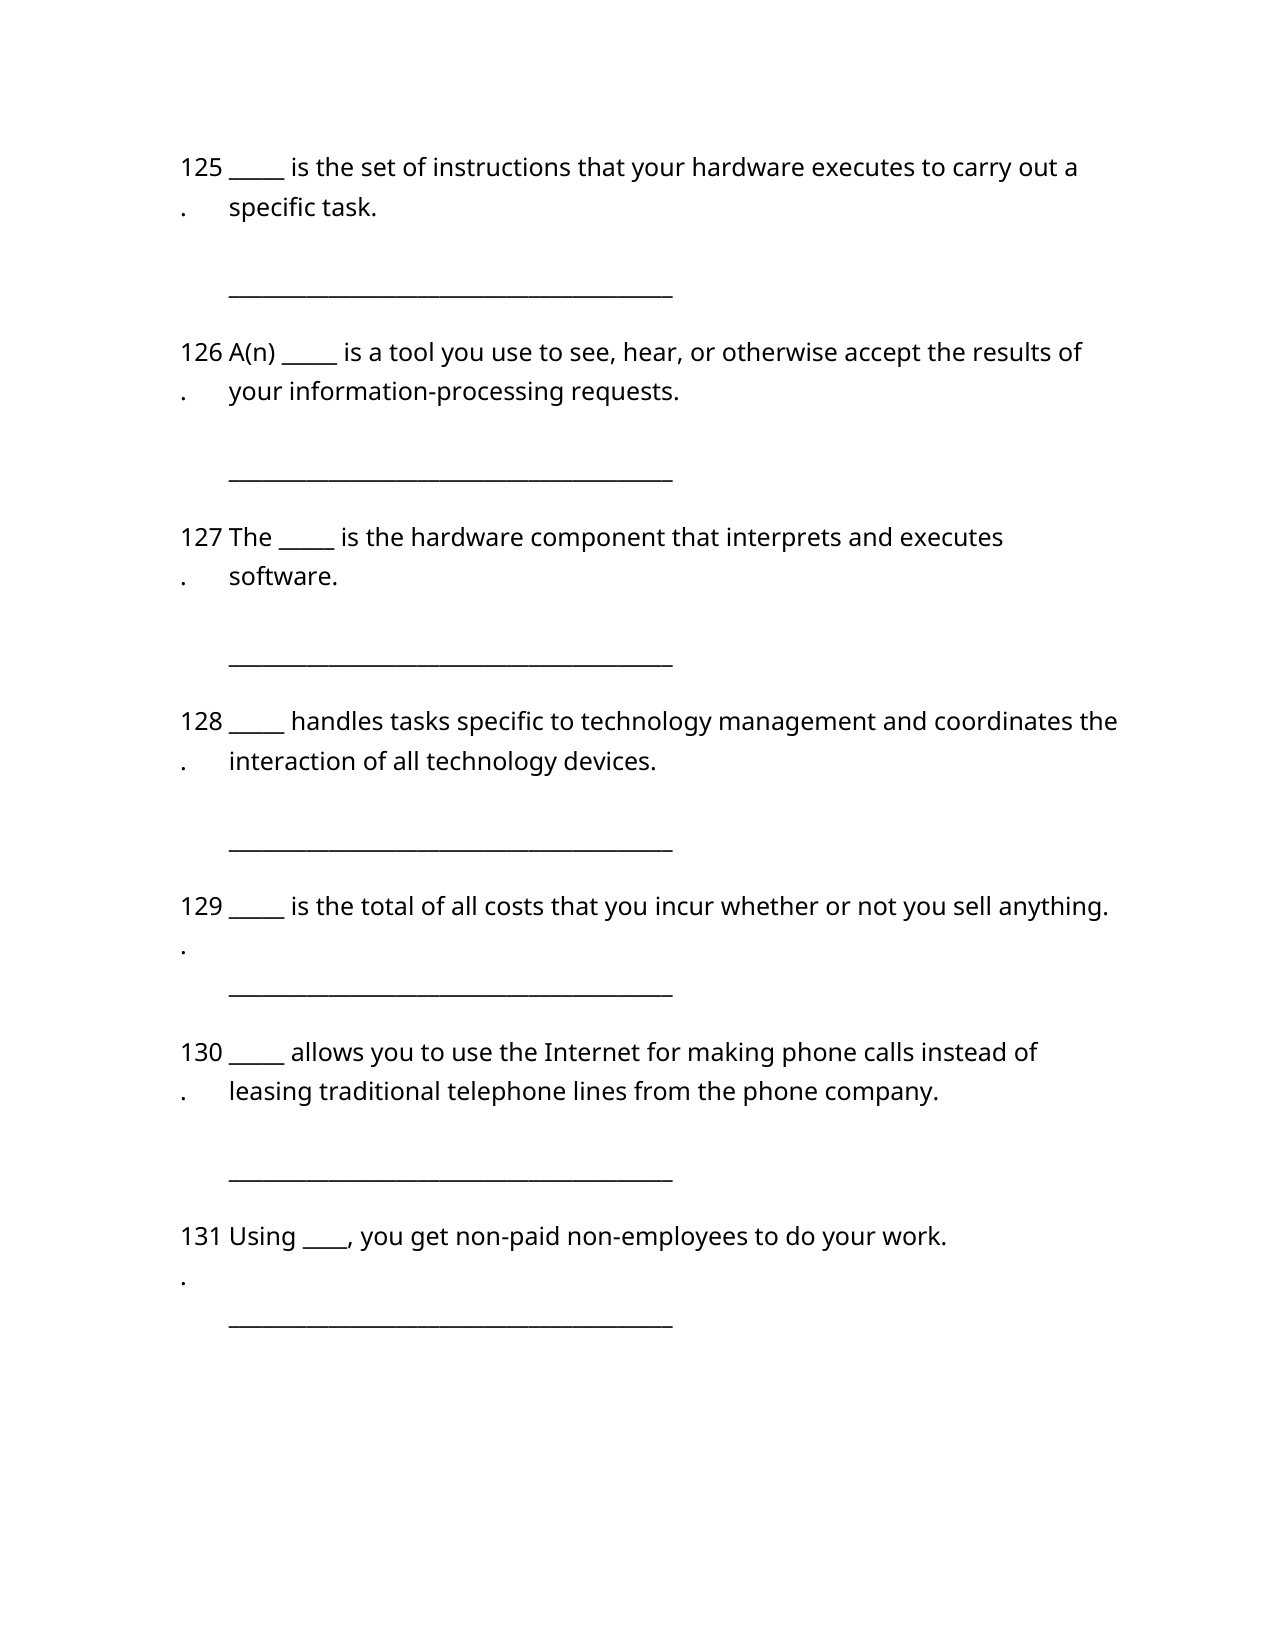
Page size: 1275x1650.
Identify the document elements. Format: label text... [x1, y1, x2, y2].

table_header _____ is the set of instructions that your hardware executes to carry out a specific task. ________________________________________ [229, 150, 1125, 305]
table_header 126. [180, 335, 229, 490]
table_header The _____ is the hardware component that interprets and executes software. ________________________________________ [229, 519, 1125, 675]
table_header 130. [180, 1034, 229, 1190]
table_header 127. [180, 519, 229, 675]
table_header _____ is the total of all costs that you incur whether or not you sell anything. ________________________________________ [229, 889, 1125, 1005]
table_header _____ allows you to use the Internet for making phone calls instead of leasing traditional telephone lines from the phone company. ________________________________________ [229, 1034, 1125, 1190]
table_header 131. [180, 1219, 229, 1335]
table_header A(n) _____ is a tool you use to see, hear, or otherwise accept the results of your information-processing requests. ________________________________________ [229, 335, 1125, 490]
table_header Using ____, you get non-paid non-employees to do your work. ________________________________________ [229, 1219, 1125, 1335]
table_header 128. [180, 704, 229, 859]
table_header 129. [180, 889, 229, 1005]
table_header _____ handles tasks specific to technology management and coordinates the interaction of all technology devices. ________________________________________ [229, 704, 1125, 859]
table_header 125. [180, 150, 229, 305]
